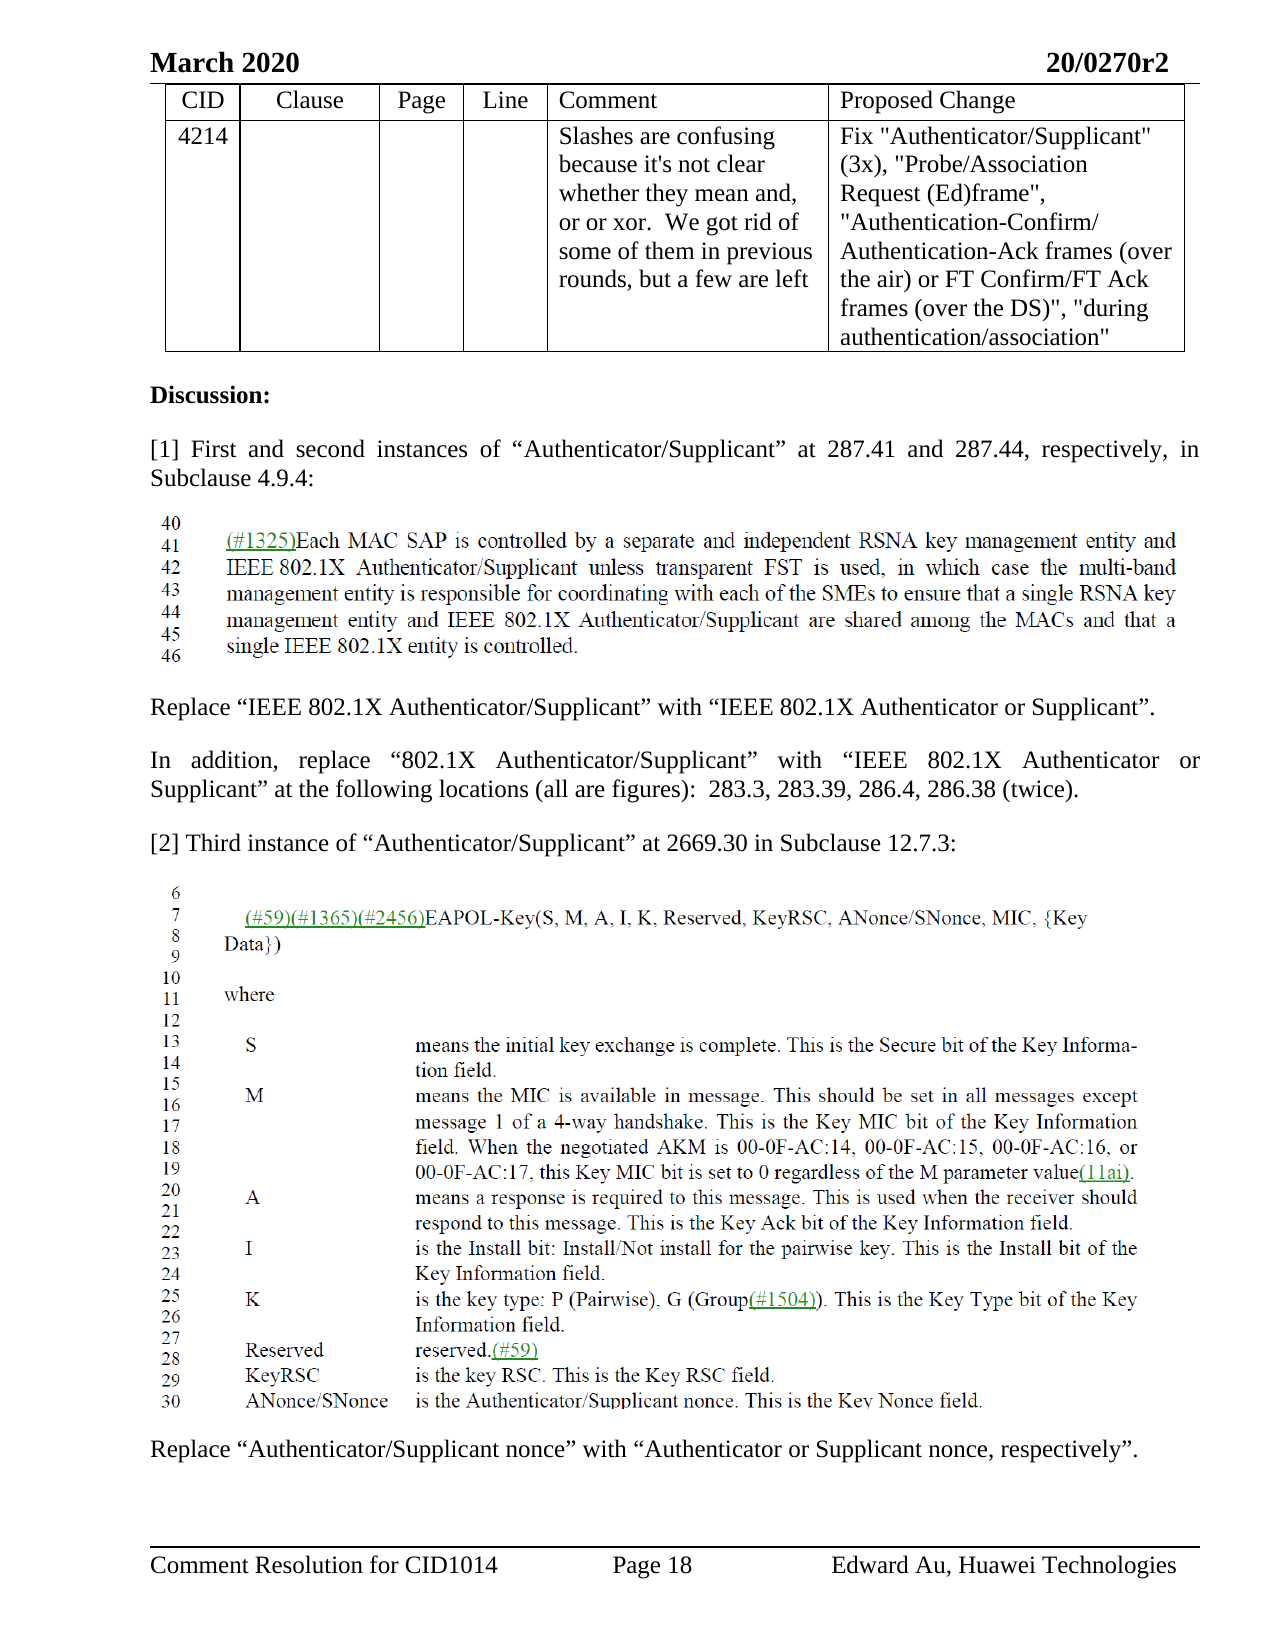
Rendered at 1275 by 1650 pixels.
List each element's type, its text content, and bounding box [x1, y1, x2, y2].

table_header Proposed Change [829, 85, 1184, 120]
table_cell Slashes are confusing because it's not clear whether they mean and, or or xor. We got rid of some of them in previous rounds, but a few are left [548, 121, 828, 351]
text [1] First and second instances of “Authenticator/Supplicant” at 287.41 and 287.44, respectively, in Subclause 4.9.4: [150, 434, 1200, 492]
text [2] Third instance of “Authenticator/Supplicant” at 2669.30 in Subclause 12.7.3: [150, 828, 1200, 857]
table_cell [241, 121, 379, 351]
table_header Line [464, 85, 547, 120]
table_cell [464, 121, 547, 351]
table_cell Fix "Authenticator/Supplicant" (3x), "Probe/Association Request (Ed)frame", "Authentication-Confirm/ Authentication-Ack frames (over the air) or FT Confirm/FT Ack frames (over the DS)", "during authentication/association" [829, 121, 1184, 351]
table_cell 4214 [166, 121, 239, 351]
table_header Page [380, 85, 463, 120]
text Replace “IEEE 802.1X Authenticator/Supplicant” with “IEEE 802.1X Authenticator or Supplicant”. [150, 692, 1200, 721]
table_header CID [166, 85, 239, 120]
table_cell [380, 121, 463, 351]
text In addition, replace “802.1X Authenticator/Supplicant” with “IEEE 802.1X Authenticator or Supplicant” at the following locations (all are figures): 283.3, 283.39, 286.4, 286.38 (twice). [150, 746, 1200, 803]
text Replace “Authenticator/Supplicant nonce” with “Authenticator or Supplicant nonce, respectively”. [150, 1434, 1200, 1462]
text Discussion: [150, 381, 1200, 409]
table_header Clause [241, 85, 379, 120]
table_header Comment [548, 85, 828, 120]
